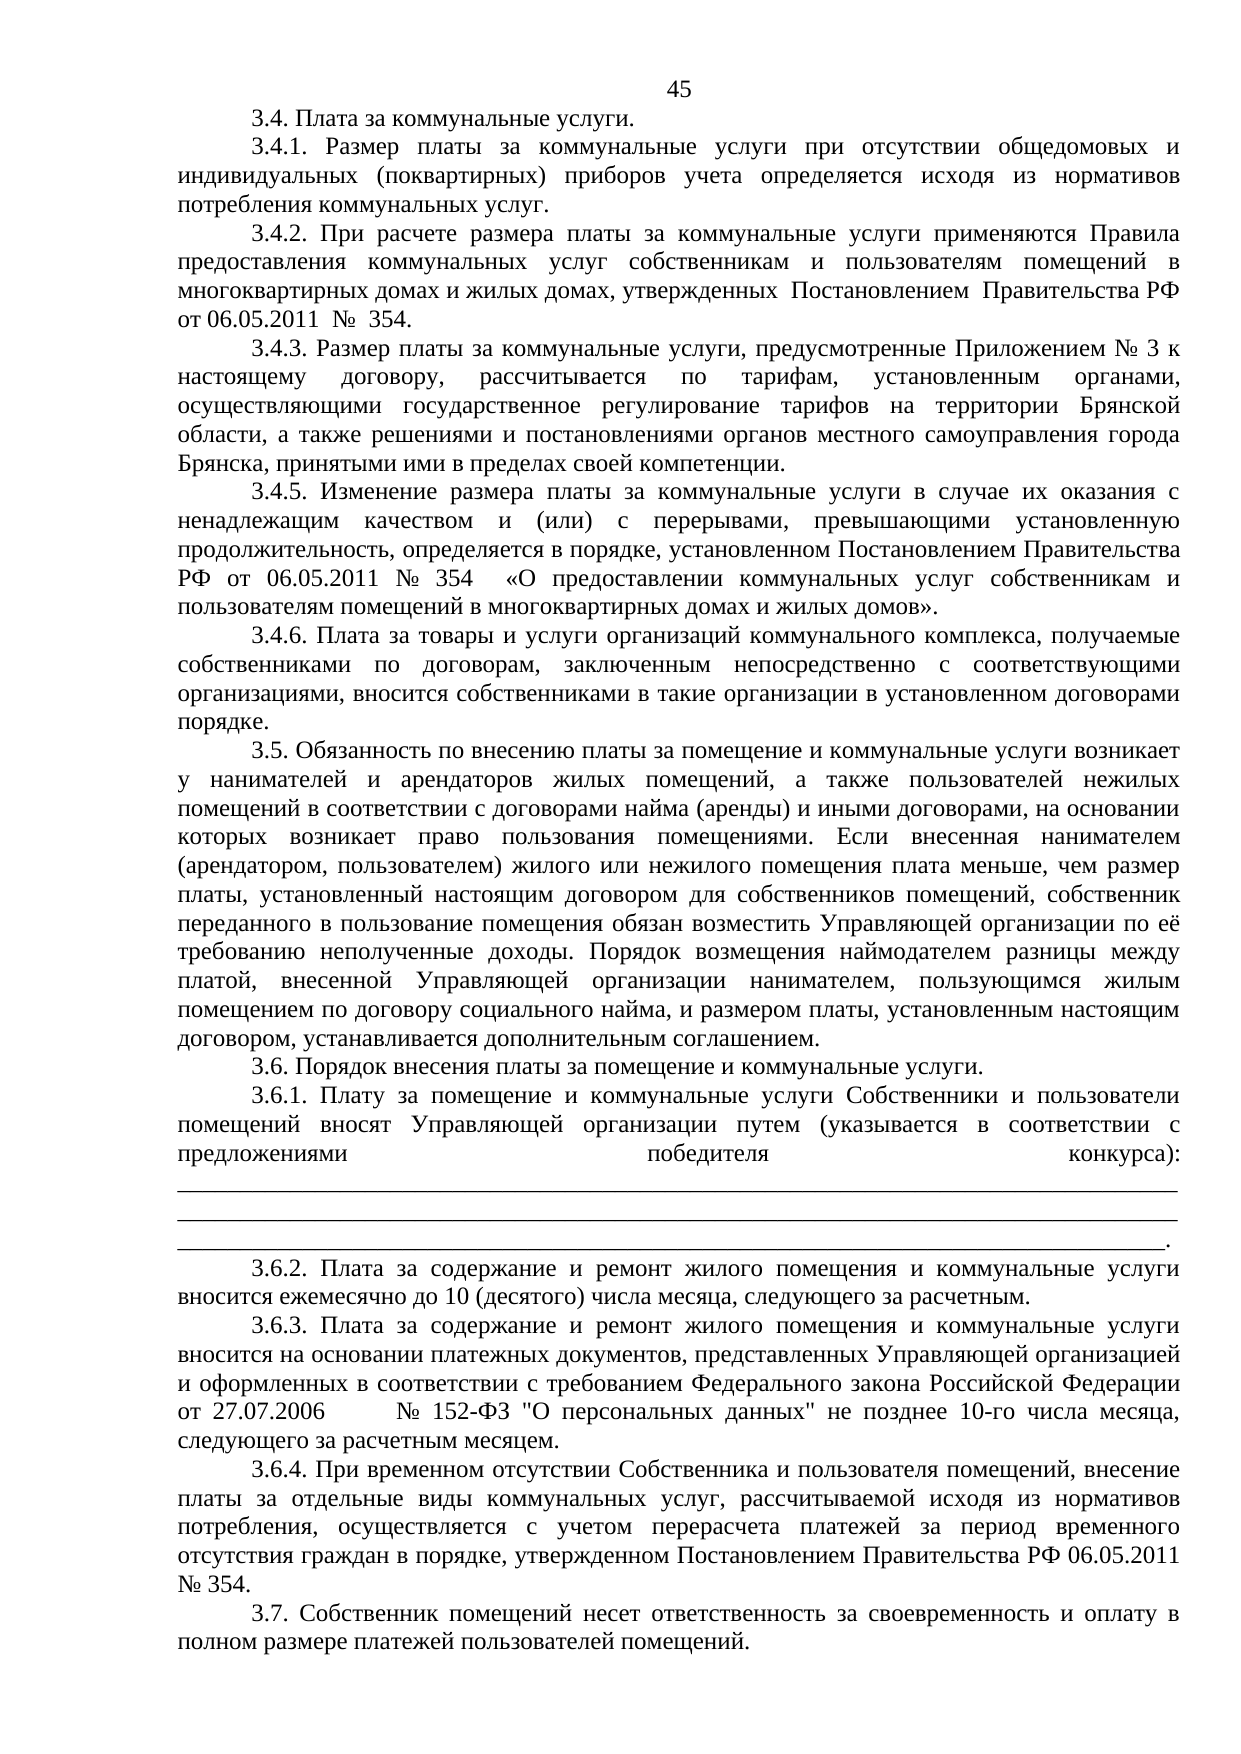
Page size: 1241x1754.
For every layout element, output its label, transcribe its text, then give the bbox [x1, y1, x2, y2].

text 3.4.2. При расчете размера платы за коммунальные услуги применяются Правила предоставления коммунальных услуг собственникам и пользователям помещений в многоквартирных домах и жилых домах, утвержденных Постановлением Правительства РФ от 06.05.2011 № 354. [177, 218, 1181, 333]
text 3.5. Обязанность по внесению платы за помещение и коммунальные услуги возникает у нанимателей и арендаторов жилых помещений, а также пользователей нежилых помещений в соответствии с договорами найма (аренды) и иными договорами, на основании которых возникает право пользования помещениями. Если внесенная нанимателем (арендатором, пользователем) жилого или нежилого помещения плата меньше, чем размер платы, установленный настоящим договором для собственников помещений, собственник переданного в пользование помещения обязан возместить Управляющей организации по её требованию неполученные доходы. Порядок возмещения наймодателем разницы между платой, внесенной Управляющей организации нанимателем, пользующимся жилым помещением по договору социального найма, и размером платы, установленным настоящим договором, устанавливается дополнительным соглашением. [177, 735, 1181, 1051]
text 3.6.2. Плата за содержание и ремонт жилого помещения и коммунальные услуги вносится ежемесячно до 10 (десятого) числа месяца, следующего за расчетным. [177, 1253, 1181, 1310]
text 3.4.5. Изменение размера платы за коммунальные услуги в случае их оказания с ненадлежащим качеством и (или) с перерывами, превышающими установленную продолжительность, определяется в порядке, установленном Постановлением Правительства РФ от 06.05.2011 № 354 «О предоставлении коммунальных услуг собственникам и пользователям помещений в многоквартирных домах и жилых домов». [177, 476, 1181, 620]
text 3.6.3. Плата за содержание и ремонт жилого помещения и коммунальные услуги вносится на основании платежных документов, представленных Управляющей организацией и оформленных в соответствии с требованием Федерального закона Российской Федерации от 27.07.2006 № 152-ФЗ "О персональных данных" не позднее 10-го числа месяца, следующего за расчетным месяцем. [177, 1310, 1181, 1454]
text 3.4.6. Плата за товары и услуги организаций коммунального комплекса, получаемые собственниками по договорам, заключенным непосредственно с соответствующими организациями, вносится собственниками в такие организации в установленном договорами порядке. [177, 620, 1181, 735]
text 3.7. Собственник помещений несет ответственность за своевременность и оплату в полном размере платежей пользователей помещений. [177, 1598, 1181, 1655]
text 3.4.1. Размер платы за коммунальные услуги при отсутствии общедомовых и индивидуальных (поквартирных) приборов учета определяется исходя из нормативов потребления коммунальных услуг. [177, 131, 1181, 218]
text 3.4.3. Размер платы за коммунальные услуги, предусмотренные Приложением № 3 к настоящему договору, рассчитывается по тарифам, установленным органами, осуществляющими государственное регулирование тарифов на территории Брянской области, а также решениями и постановлениями органов местного самоуправления города Брянска, принятыми ими в пределах своей компетенции. [177, 333, 1181, 476]
text 3.6.1. Плату за помещение и коммунальные услуги Собственники и пользователи помещений вносят Управляющей организации путем (указывается в соответствии с предложениями победителя конкурса): _______________________________________________________________________________________________________________________________________________________________________________________________________________________________________________. [177, 1080, 1181, 1253]
text 3.6.4. При временном отсутствии Собственника и пользователя помещений, внесение платы за отдельные виды коммунальных услуг, рассчитываемой исходя из нормативов потребления, осуществляется с учетом перерасчета платежей за период временного отсутствия граждан в порядке, утвержденном Постановлением Правительства РФ 06.05.2011 № 354. [177, 1454, 1181, 1598]
text 3.6. Порядок внесения платы за помещение и коммунальные услуги. [177, 1051, 1181, 1080]
text 3.4. Плата за коммунальные услуги. [177, 103, 1181, 131]
